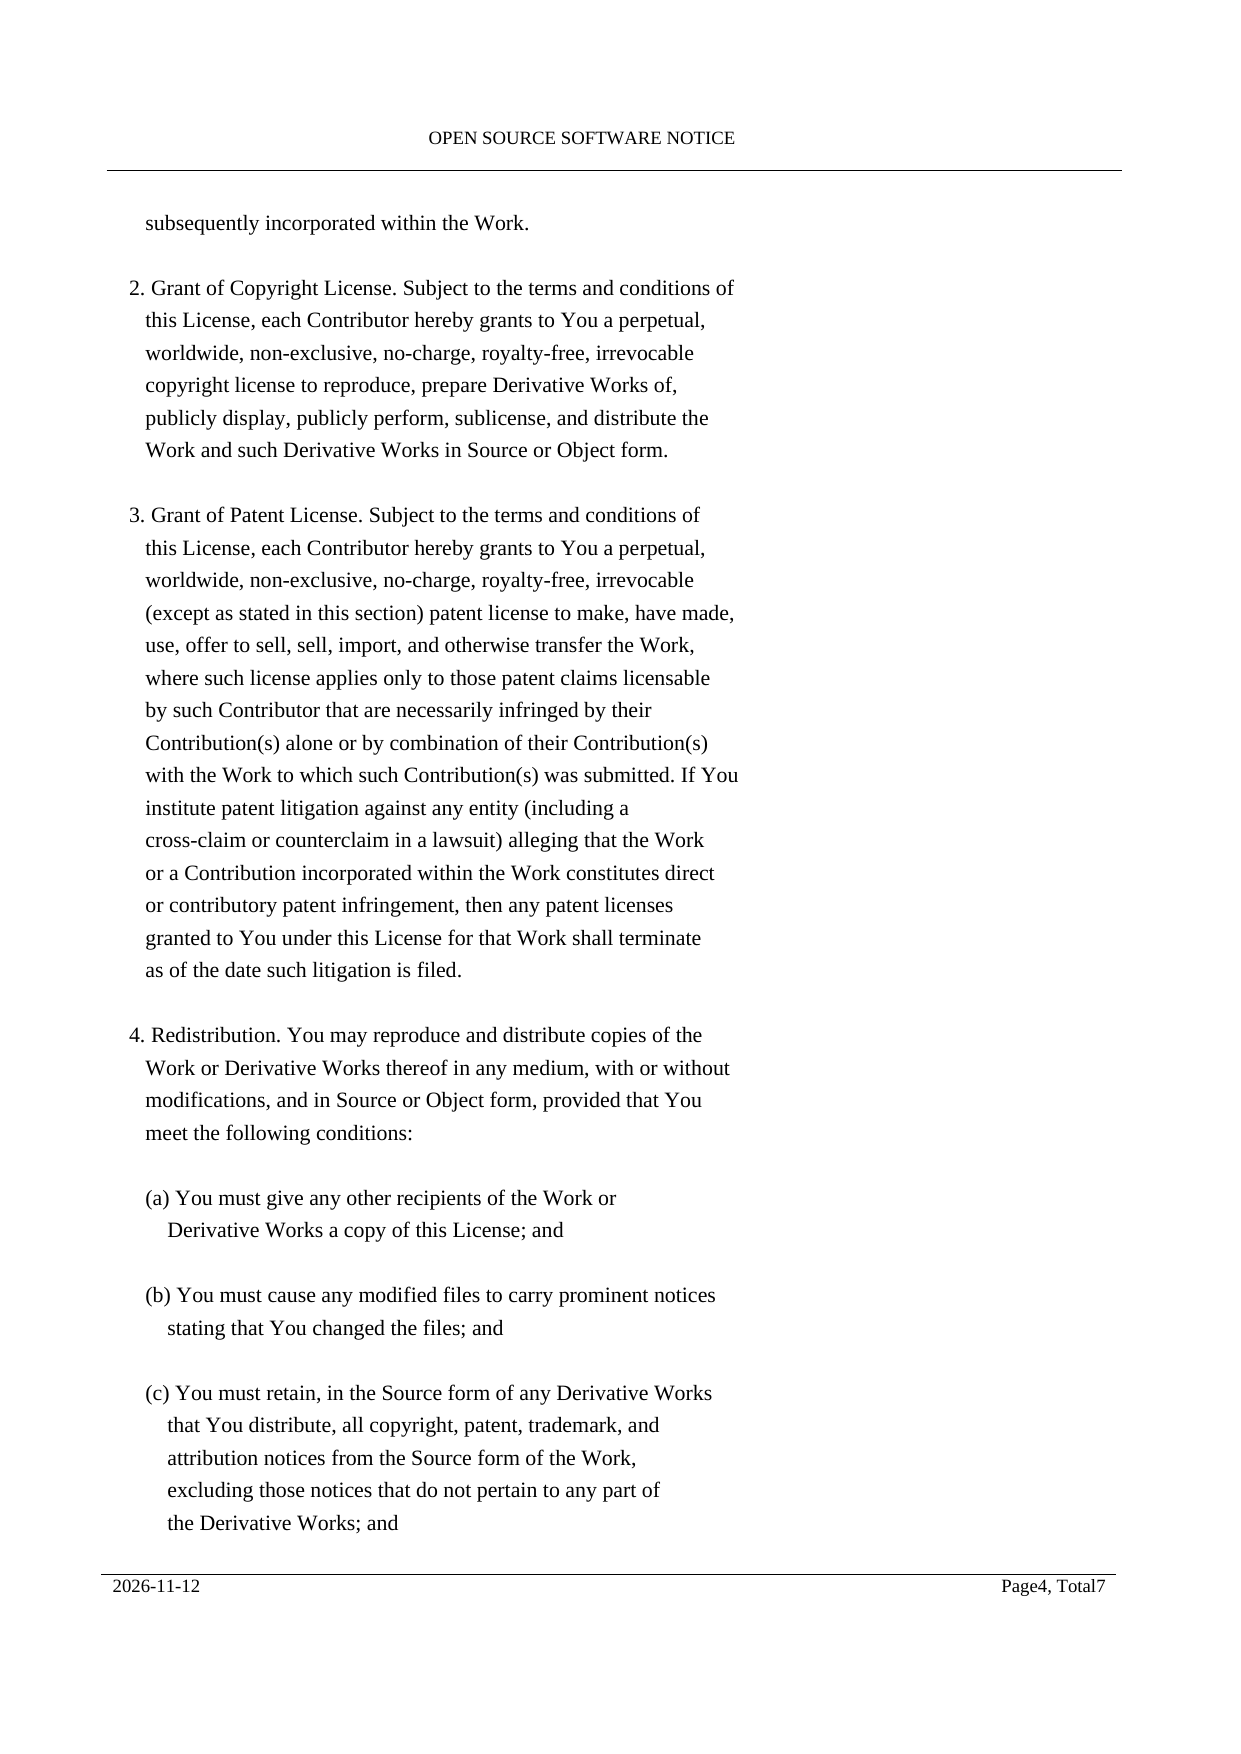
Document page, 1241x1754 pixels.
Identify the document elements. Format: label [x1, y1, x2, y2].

text [112, 206, 1128, 1539]
